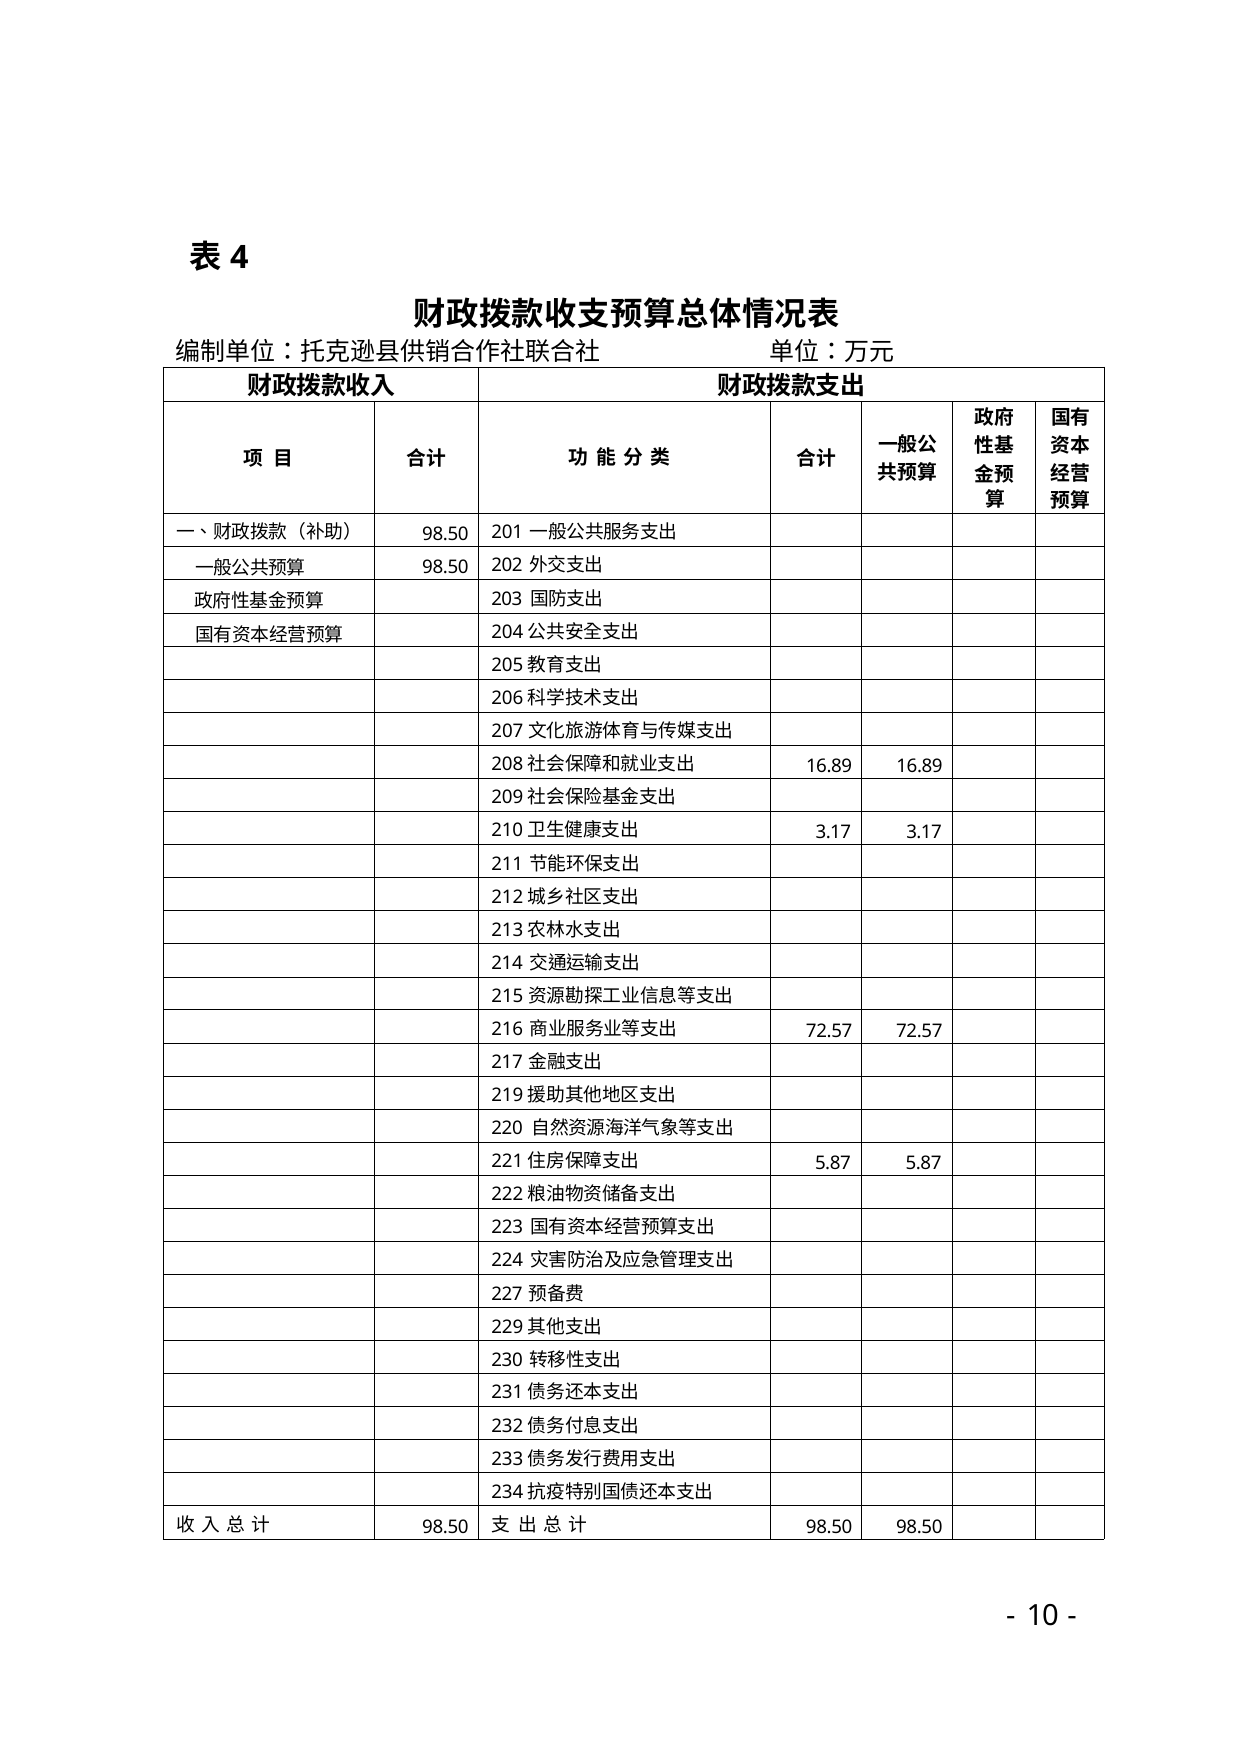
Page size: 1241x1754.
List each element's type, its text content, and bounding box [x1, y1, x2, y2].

table_cell [1036, 779, 1104, 811]
table_cell [375, 1176, 478, 1208]
table_cell 一般公共预算 [164, 547, 374, 579]
table_cell [953, 713, 1035, 745]
table_cell [953, 812, 1035, 844]
table_cell [1036, 1341, 1104, 1373]
table_cell [953, 1407, 1035, 1439]
table_cell [1036, 1374, 1104, 1406]
table_cell [164, 1044, 374, 1076]
table_cell 合计 [771, 402, 861, 513]
table_cell 98.50 [771, 1506, 861, 1539]
table_cell 98.50 [862, 1506, 952, 1539]
table_cell [953, 746, 1035, 778]
table_cell 16.89 [862, 746, 952, 778]
table_cell [953, 647, 1035, 679]
table_cell [771, 614, 861, 646]
text 表 4 [189, 236, 1104, 276]
table_cell [164, 713, 374, 745]
table_cell [164, 1473, 374, 1505]
table_cell [771, 580, 861, 612]
table_cell [953, 1308, 1035, 1340]
table_cell [953, 1077, 1035, 1108]
table_cell [771, 1308, 861, 1340]
table_cell 205 教育支出 [479, 647, 770, 679]
table_cell [862, 680, 952, 712]
table_cell [862, 713, 952, 745]
table_cell [164, 911, 374, 943]
table_cell [164, 944, 374, 976]
table_cell [953, 680, 1035, 712]
table_cell [375, 1044, 478, 1076]
table_cell [862, 1341, 952, 1373]
table_cell 219 援助其他地区支出 [479, 1077, 770, 1108]
table_cell [375, 1440, 478, 1472]
table_cell [862, 911, 952, 943]
table_cell [1036, 978, 1104, 1009]
table_cell [862, 647, 952, 679]
table_cell [771, 1341, 861, 1373]
table_cell [953, 1176, 1035, 1208]
table_cell [771, 944, 861, 976]
table_cell [862, 1440, 952, 1472]
table_cell [862, 1242, 952, 1274]
table_cell [1036, 1407, 1104, 1439]
table_cell 功 能 分 类 [479, 402, 770, 513]
table_cell [1036, 547, 1104, 579]
table_cell [862, 845, 952, 877]
table_cell [862, 1176, 952, 1208]
table_cell [953, 845, 1035, 877]
table_cell [375, 1308, 478, 1340]
table_cell [375, 1275, 478, 1307]
table_cell [164, 978, 374, 1009]
table_cell [862, 944, 952, 976]
table_cell [375, 911, 478, 943]
table_cell 217 金融支出 [479, 1044, 770, 1076]
table_cell [862, 1275, 952, 1307]
table_cell 224 灾害防治及应急管理支出 [479, 1242, 770, 1274]
table_cell 204 公共安全支出 [479, 614, 770, 646]
table_cell [375, 812, 478, 844]
table_cell [771, 713, 861, 745]
table_cell [375, 1010, 478, 1043]
table_cell [164, 1209, 374, 1241]
table_cell [771, 647, 861, 679]
table_cell 202 外交支出 [479, 547, 770, 579]
table_cell 一般公 共预算 [862, 402, 952, 513]
table_cell [375, 580, 478, 612]
table_cell [164, 845, 374, 877]
table_cell [1036, 911, 1104, 943]
table_cell [953, 614, 1035, 646]
table_cell [1036, 812, 1104, 844]
table_cell [1036, 580, 1104, 612]
text 财政拨款收支预算总体情况表 [413, 293, 1104, 333]
table_cell 227 预备费 [479, 1275, 770, 1307]
text 编制单位：托克逊县供销合作社联合社 单位：万元 [175, 337, 1104, 367]
table_cell [164, 1242, 374, 1274]
table_cell [771, 779, 861, 811]
table_cell [771, 547, 861, 579]
table_cell [862, 514, 952, 546]
table_cell 232 债务付息支出 [479, 1407, 770, 1439]
table_cell [862, 1044, 952, 1076]
table_cell [771, 845, 861, 877]
table_cell 收 入 总 计 [164, 1506, 374, 1539]
table_cell [953, 547, 1035, 579]
table_cell [164, 1407, 374, 1439]
table_cell [1036, 1044, 1104, 1076]
table_cell [375, 1242, 478, 1274]
table_cell [771, 1440, 861, 1472]
table_cell [862, 1407, 952, 1439]
table_cell [862, 614, 952, 646]
table_cell [1036, 878, 1104, 910]
table_cell [862, 878, 952, 910]
table_cell [771, 1176, 861, 1208]
table_cell [953, 1242, 1035, 1274]
table_cell [953, 1143, 1035, 1175]
table_cell [375, 944, 478, 976]
table_cell [164, 1176, 374, 1208]
table_cell [164, 1440, 374, 1472]
table_cell [1036, 1010, 1104, 1043]
table_cell [164, 1010, 374, 1043]
table_cell [953, 1374, 1035, 1406]
table_cell [771, 1374, 861, 1406]
table_cell [771, 1407, 861, 1439]
table_cell [953, 1110, 1035, 1142]
table_cell [1036, 1110, 1104, 1142]
table_cell 98.50 [375, 547, 478, 579]
table_cell 216 商业服务业等支出 [479, 1010, 770, 1043]
table_cell [375, 845, 478, 877]
table_cell [164, 1077, 374, 1108]
table_cell [862, 1473, 952, 1505]
table_cell [771, 1473, 861, 1505]
table_cell 合计 [375, 402, 478, 513]
table_cell [375, 1077, 478, 1108]
table_cell [953, 944, 1035, 976]
table_cell 208 社会保障和就业支出 [479, 746, 770, 778]
table_cell [1036, 1275, 1104, 1307]
table_cell 207 文化旅游体育与传媒支出 [479, 713, 770, 745]
table_cell 223 国有资本经营预算支出 [479, 1209, 770, 1241]
table_cell [953, 978, 1035, 1009]
table_cell [375, 978, 478, 1009]
table_cell 222 粮油物资储备支出 [479, 1176, 770, 1208]
table_cell [164, 1374, 374, 1406]
table_cell [771, 978, 861, 1009]
table_cell 214 交通运输支出 [479, 944, 770, 976]
table_header 财政拨款收入 [164, 368, 478, 401]
table_cell [953, 911, 1035, 943]
table_cell 210 卫生健康支出 [479, 812, 770, 844]
table_cell 206 科学技术支出 [479, 680, 770, 712]
table_cell [1036, 845, 1104, 877]
table_cell [375, 1341, 478, 1373]
table_cell [164, 1143, 374, 1175]
table_cell [771, 878, 861, 910]
table_cell [953, 1506, 1035, 1539]
table_cell 72.57 [862, 1010, 952, 1043]
table_cell [771, 1242, 861, 1274]
table_cell [1036, 1440, 1104, 1472]
table_cell [1036, 614, 1104, 646]
table_cell [862, 1110, 952, 1142]
table_cell 221 住房保障支出 [479, 1143, 770, 1175]
table_cell 213 农林水支出 [479, 911, 770, 943]
table_cell [771, 680, 861, 712]
table_cell [953, 1341, 1035, 1373]
table_cell 项 目 [164, 402, 374, 513]
table_cell [375, 1407, 478, 1439]
table_cell [953, 1044, 1035, 1076]
table_cell 3.17 [771, 812, 861, 844]
table_cell [1036, 1077, 1104, 1108]
table_cell [164, 779, 374, 811]
table_cell [375, 779, 478, 811]
table_cell 国有 资本 经营 预算 [1036, 402, 1104, 513]
table_cell [1036, 1473, 1104, 1505]
table_cell [771, 1275, 861, 1307]
table_cell 233 债务发行费用支出 [479, 1440, 770, 1472]
table_cell 231 债务还本支出 [479, 1374, 770, 1406]
table_cell [953, 514, 1035, 546]
table_cell 5.87 [771, 1143, 861, 1175]
table_cell [1036, 514, 1104, 546]
table_cell [862, 1209, 952, 1241]
table_cell [164, 1110, 374, 1142]
table_cell [164, 1341, 374, 1373]
table_cell 98.50 [375, 1506, 478, 1539]
table_cell 203 国防支出 [479, 580, 770, 612]
table_cell [953, 1209, 1035, 1241]
table_cell [1036, 944, 1104, 976]
table_cell 政府性基金预算 [164, 580, 374, 612]
table_cell [953, 580, 1035, 612]
table_cell 215 资源勘探工业信息等支出 [479, 978, 770, 1009]
table_cell 5.87 [862, 1143, 952, 1175]
table_cell [1036, 713, 1104, 745]
table_cell 212 城乡社区支出 [479, 878, 770, 910]
table_cell 201 一般公共服务支出 [479, 514, 770, 546]
table_cell [1036, 1209, 1104, 1241]
table_cell [771, 514, 861, 546]
table_cell [953, 1010, 1035, 1043]
table_cell [862, 779, 952, 811]
table_cell 234 抗疫特别国债还本支出 [479, 1473, 770, 1505]
table_cell [862, 1308, 952, 1340]
table_cell [375, 878, 478, 910]
table_cell [375, 614, 478, 646]
table_cell [1036, 1176, 1104, 1208]
table_cell [164, 680, 374, 712]
table_cell [862, 1077, 952, 1108]
table_cell [771, 1209, 861, 1241]
table_cell [375, 713, 478, 745]
table_cell 211 节能环保支出 [479, 845, 770, 877]
table_cell [375, 1143, 478, 1175]
table_cell 209 社会保险基金支出 [479, 779, 770, 811]
table_cell [375, 1209, 478, 1241]
table_cell 230 转移性支出 [479, 1341, 770, 1373]
table_cell [862, 547, 952, 579]
table_cell [1036, 647, 1104, 679]
table_cell [1036, 680, 1104, 712]
table_cell [1036, 746, 1104, 778]
table_cell [862, 580, 952, 612]
table_cell [771, 1110, 861, 1142]
table_cell [771, 911, 861, 943]
table_cell 国有资本经营预算 [164, 614, 374, 646]
table_cell [1036, 1506, 1104, 1539]
table_cell [164, 878, 374, 910]
table_cell [862, 1374, 952, 1406]
table_cell [375, 1110, 478, 1142]
table_cell [164, 1308, 374, 1340]
table_cell [771, 1077, 861, 1108]
table_cell [375, 1473, 478, 1505]
table_cell 3.17 [862, 812, 952, 844]
table_cell [164, 1275, 374, 1307]
table_cell [953, 1473, 1035, 1505]
table_cell [953, 1275, 1035, 1307]
table_cell [375, 647, 478, 679]
table_cell 220 自然资源海洋气象等支出 [479, 1110, 770, 1142]
table_cell 支 出 总 计 [479, 1506, 770, 1539]
table_cell [1036, 1242, 1104, 1274]
table_cell [1036, 1308, 1104, 1340]
table_cell [1036, 1143, 1104, 1175]
table_header 财政拨款支出 [479, 368, 1104, 401]
table_cell [375, 680, 478, 712]
table_cell 政府 性基 金预 算 [953, 402, 1035, 513]
table_cell 一、财政拨款（补助） [164, 514, 374, 546]
table_cell [375, 1374, 478, 1406]
table_cell 72.57 [771, 1010, 861, 1043]
table_cell [164, 746, 374, 778]
table_cell 229 其他支出 [479, 1308, 770, 1340]
table_cell [953, 779, 1035, 811]
table_cell [953, 878, 1035, 910]
table_cell [164, 812, 374, 844]
table_cell [164, 647, 374, 679]
table_cell [375, 746, 478, 778]
table_cell 98.50 [375, 514, 478, 546]
table_cell 16.89 [771, 746, 861, 778]
table_cell [862, 978, 952, 1009]
table_cell [771, 1044, 861, 1076]
table_cell [953, 1440, 1035, 1472]
